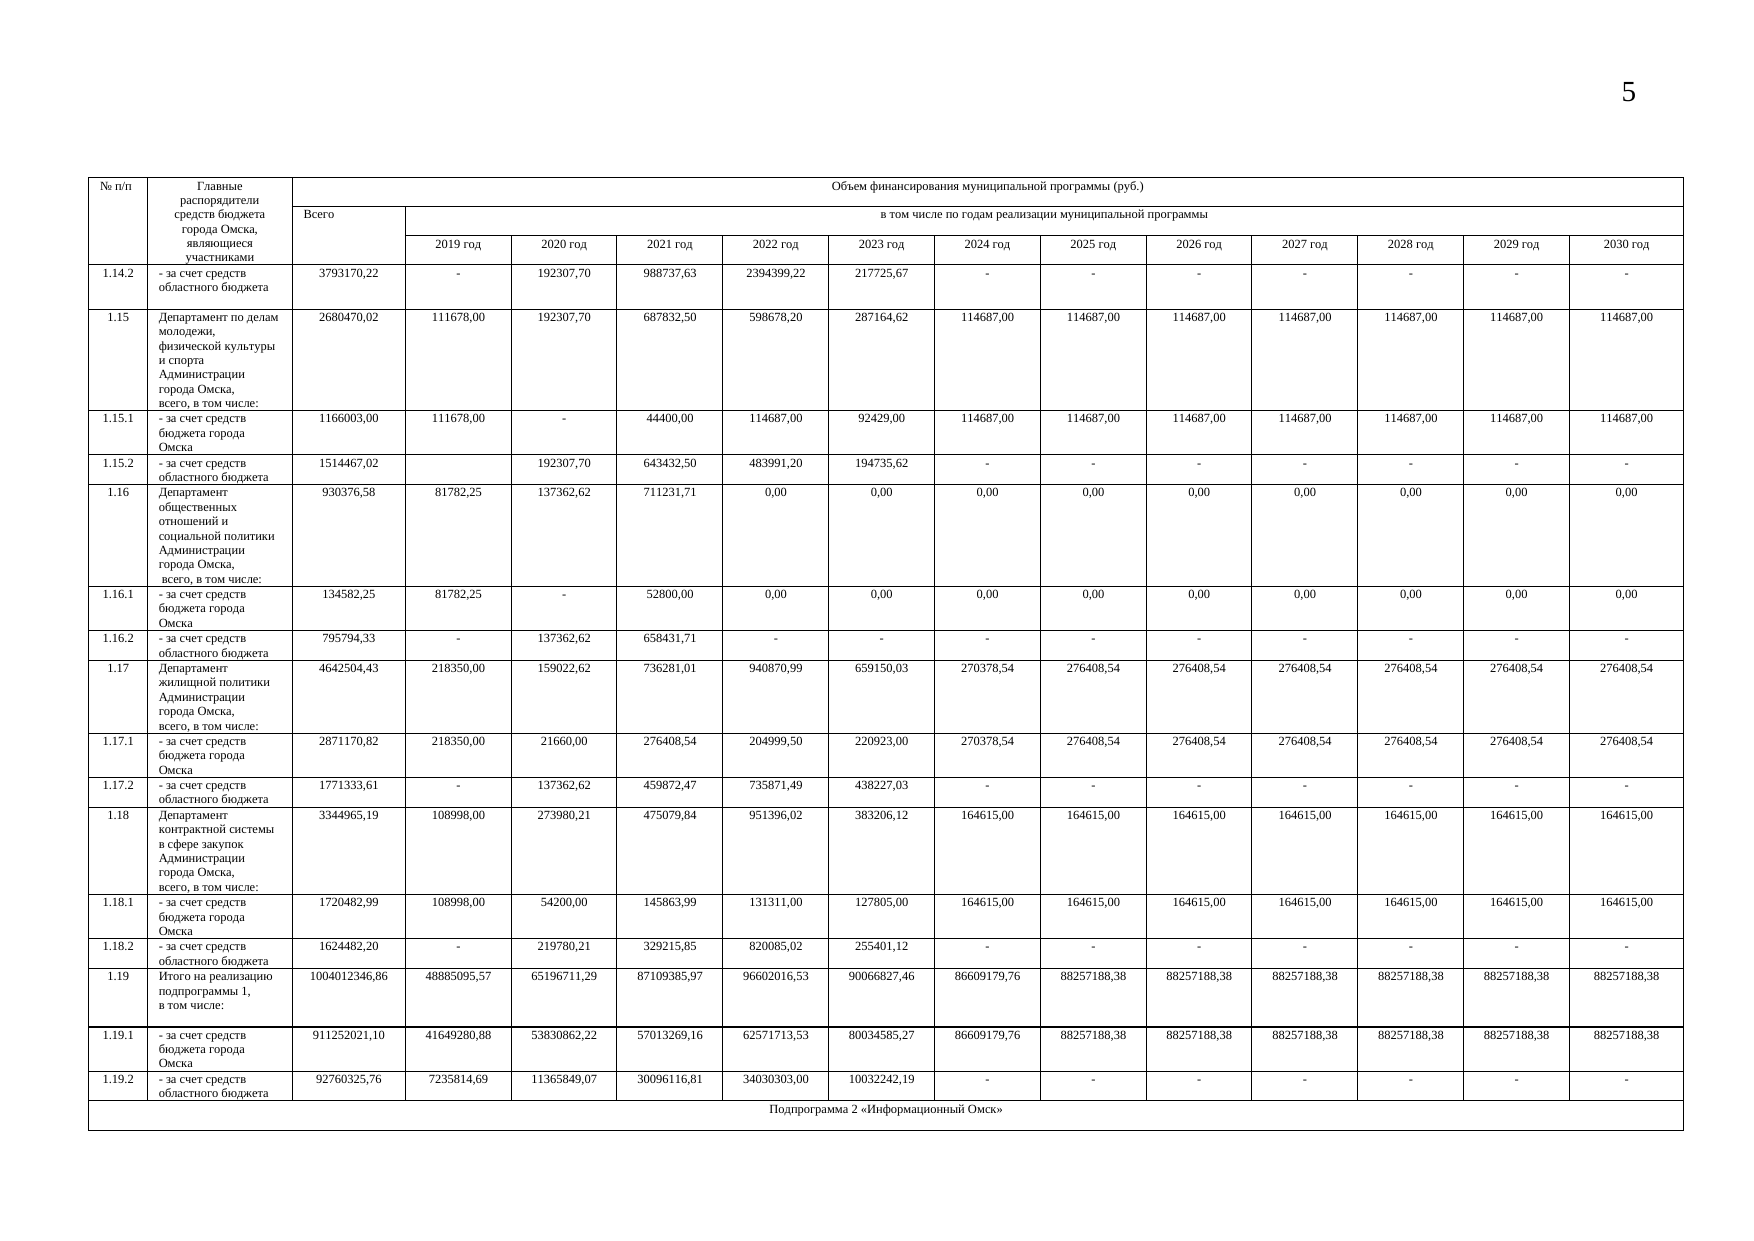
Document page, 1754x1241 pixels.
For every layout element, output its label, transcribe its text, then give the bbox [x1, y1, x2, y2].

table_cell 219780,21 [512, 939, 616, 968]
table_cell 276408,54 [1147, 734, 1251, 777]
table_cell 659150,03 [829, 661, 934, 733]
table_cell 1.17 [89, 661, 147, 733]
table_cell 0,00 [1252, 485, 1357, 586]
table_cell - [1147, 455, 1251, 484]
table_cell 438227,03 [829, 778, 934, 807]
table_cell 2023 год [829, 236, 934, 264]
table_cell 2019 год [406, 236, 511, 264]
table_cell 88257188,38 [1252, 969, 1357, 1026]
table_cell 1.17.1 [89, 734, 147, 777]
table_cell Подпрограмма 2 «Информационный Омск» [89, 1101, 1683, 1129]
table_cell 1.19 [89, 969, 147, 1026]
table_cell 90066827,46 [829, 969, 934, 1026]
table_cell - [1041, 939, 1146, 968]
table_cell 0,00 [829, 485, 934, 586]
table_cell 4642504,43 [293, 661, 405, 733]
table_cell 2024 год [935, 236, 1040, 264]
table_cell 41649280,88 [406, 1028, 511, 1071]
table_cell 0,00 [723, 485, 828, 586]
table_cell 114687,00 [1464, 310, 1569, 410]
table_cell - [1147, 778, 1251, 807]
table_cell 1.18.2 [89, 939, 147, 968]
table_cell 2871170,82 [293, 734, 405, 777]
table_cell - [1570, 1072, 1683, 1100]
table_cell 134582,25 [293, 587, 405, 630]
table_cell 1004012346,86 [293, 969, 405, 1026]
table_cell 1.16.2 [89, 631, 147, 660]
table_cell 114687,00 [1570, 411, 1683, 454]
table_cell 735871,49 [723, 778, 828, 807]
table_cell 114687,00 [1252, 411, 1357, 454]
table_cell 0,00 [1570, 485, 1683, 586]
table_cell 1.15 [89, 310, 147, 410]
table_cell 164615,00 [1252, 895, 1357, 938]
table_cell 2028 год [1358, 236, 1463, 264]
table_cell 164615,00 [1464, 808, 1569, 894]
table_cell 276408,54 [1358, 661, 1463, 733]
table_cell - [1464, 939, 1569, 968]
table_cell 204999,50 [723, 734, 828, 777]
table_cell 86609179,76 [935, 1028, 1040, 1071]
table_cell 0,00 [723, 587, 828, 630]
table_cell 0,00 [829, 587, 934, 630]
table_cell 276408,54 [1570, 734, 1683, 777]
table_cell 62571713,53 [723, 1028, 828, 1071]
table_cell 192307,70 [512, 455, 616, 484]
table_cell 88257188,38 [1147, 1028, 1251, 1071]
table_cell - за счет средств бюджета города Омска [148, 734, 292, 777]
table_cell - [1358, 778, 1463, 807]
table_cell 114687,00 [1041, 411, 1146, 454]
table_cell 329215,85 [617, 939, 722, 968]
table_cell - [406, 939, 511, 968]
table_cell 108998,00 [406, 808, 511, 894]
table_cell 88257188,38 [1464, 969, 1569, 1026]
table_cell 192307,70 [512, 310, 616, 410]
table_cell 276408,54 [1041, 661, 1146, 733]
table_cell 988737,63 [617, 265, 722, 308]
table_cell 270378,54 [935, 734, 1040, 777]
table_cell 88257188,38 [1252, 1028, 1357, 1071]
table_cell 108998,00 [406, 895, 511, 938]
table_cell 2022 год [723, 236, 828, 264]
table_cell 1.14.2 [89, 265, 147, 308]
table_cell Департамент общественных отношений и социальной политики Администрации города Омска, всего, в том числе: [148, 485, 292, 586]
table_cell 53830862,22 [512, 1028, 616, 1071]
table_cell 2025 год [1041, 236, 1146, 264]
table_cell - [935, 778, 1040, 807]
table_cell 383206,12 [829, 808, 934, 894]
table_cell - [512, 587, 616, 630]
table_cell 11365849,07 [512, 1072, 616, 1100]
table_cell 1.15.2 [89, 455, 147, 484]
table_cell Всего [293, 207, 405, 264]
table_cell 0,00 [1464, 485, 1569, 586]
table_cell - [1570, 631, 1683, 660]
table_cell 1720482,99 [293, 895, 405, 938]
table_cell 3344965,19 [293, 808, 405, 894]
table_cell 111678,00 [406, 411, 511, 454]
table_cell 2394399,22 [723, 265, 828, 308]
table_cell 483991,20 [723, 455, 828, 484]
table_cell 0,00 [1358, 485, 1463, 586]
table_cell 137362,62 [512, 631, 616, 660]
table_cell - за счет средств областного бюджета [148, 455, 292, 484]
table_cell 0,00 [1570, 587, 1683, 630]
table_cell - за счет средств областного бюджета [148, 778, 292, 807]
table_cell 287164,62 [829, 310, 934, 410]
table_cell - [406, 265, 511, 308]
table_cell 3793170,22 [293, 265, 405, 308]
table_cell 145863,99 [617, 895, 722, 938]
table_cell 273980,21 [512, 808, 616, 894]
table_cell - [1358, 265, 1463, 308]
table_cell 0,00 [1464, 587, 1569, 630]
table_cell 0,00 [1252, 587, 1357, 630]
table_cell 81782,25 [406, 587, 511, 630]
table_cell 114687,00 [935, 310, 1040, 410]
table_cell 643432,50 [617, 455, 722, 484]
table_cell 270378,54 [935, 661, 1040, 733]
table_cell - [1041, 631, 1146, 660]
table_cell - за счет средств областного бюджета [148, 1072, 292, 1100]
table_cell 114687,00 [1147, 310, 1251, 410]
table_cell 911252021,10 [293, 1028, 405, 1071]
table_cell 255401,12 [829, 939, 934, 968]
table_cell - [1464, 455, 1569, 484]
table_cell 114687,00 [1464, 411, 1569, 454]
table_cell 0,00 [1147, 485, 1251, 586]
table_cell 1.17.2 [89, 778, 147, 807]
table_cell 2030 год [1570, 236, 1683, 264]
table_cell - [1147, 631, 1251, 660]
table_cell 87109385,97 [617, 969, 722, 1026]
table_header Объем финансирования муниципальной программы (руб.) [293, 178, 1683, 206]
table_cell 711231,71 [617, 485, 722, 586]
table_cell 1.19.1 [89, 1028, 147, 1071]
table_cell - [1041, 265, 1146, 308]
table_cell 44400,00 [617, 411, 722, 454]
table_cell 88257188,38 [1570, 1028, 1683, 1071]
table_cell 0,00 [1041, 587, 1146, 630]
table_cell - за счет средств бюджета города Омска [148, 1028, 292, 1071]
table_cell 276408,54 [1464, 661, 1569, 733]
table_cell 114687,00 [1358, 411, 1463, 454]
table_cell 65196711,29 [512, 969, 616, 1026]
table_cell 276408,54 [1570, 661, 1683, 733]
table_cell - [1358, 939, 1463, 968]
table_cell - [1570, 778, 1683, 807]
table_cell 52800,00 [617, 587, 722, 630]
table_cell [406, 455, 511, 484]
table_cell 164615,00 [935, 895, 1040, 938]
table_cell - [1358, 455, 1463, 484]
table_cell - [512, 411, 616, 454]
table_cell - [1358, 631, 1463, 660]
table_cell 1.18.1 [89, 895, 147, 938]
table_cell 86609179,76 [935, 969, 1040, 1026]
table_cell 114687,00 [1570, 310, 1683, 410]
table_cell 2020 год [512, 236, 616, 264]
table_cell 164615,00 [1041, 895, 1146, 938]
table_cell 951396,02 [723, 808, 828, 894]
table_cell 0,00 [1147, 587, 1251, 630]
table_cell 459872,47 [617, 778, 722, 807]
table_cell 48885095,57 [406, 969, 511, 1026]
table_cell 1.18 [89, 808, 147, 894]
table_cell 88257188,38 [1464, 1028, 1569, 1071]
table_cell 2021 год [617, 236, 722, 264]
table_cell - [935, 455, 1040, 484]
table_cell 475079,84 [617, 808, 722, 894]
table_cell - [829, 631, 934, 660]
table_cell - [406, 778, 511, 807]
table_cell - [1252, 455, 1357, 484]
table_cell 92429,00 [829, 411, 934, 454]
table_cell 164615,00 [1358, 808, 1463, 894]
table_cell - [1252, 1072, 1357, 1100]
table_cell - [1252, 631, 1357, 660]
table_cell 276408,54 [1147, 661, 1251, 733]
table_cell 1.16 [89, 485, 147, 586]
table_cell 276408,54 [1464, 734, 1569, 777]
table_cell - [935, 631, 1040, 660]
table_cell - [406, 631, 511, 660]
table_cell 30096116,81 [617, 1072, 722, 1100]
table_cell 0,00 [1041, 485, 1146, 586]
table_cell 81782,25 [406, 485, 511, 586]
table_cell 1.16.1 [89, 587, 147, 630]
table_cell - [1358, 1072, 1463, 1100]
table_cell - [1147, 939, 1251, 968]
table_cell 192307,70 [512, 265, 616, 308]
table_cell 276408,54 [1358, 734, 1463, 777]
table_cell в том числе по годам реализации муниципальной программы [406, 207, 1683, 235]
table_cell 930376,58 [293, 485, 405, 586]
table_cell 88257188,38 [1570, 969, 1683, 1026]
table_cell 88257188,38 [1041, 1028, 1146, 1071]
table_cell 137362,62 [512, 485, 616, 586]
table_cell 276408,54 [1041, 734, 1146, 777]
table_cell 114687,00 [1147, 411, 1251, 454]
table_cell - [723, 631, 828, 660]
table_cell 127805,00 [829, 895, 934, 938]
table_cell - [935, 939, 1040, 968]
table_cell - [1147, 265, 1251, 308]
table_cell 164615,00 [1358, 895, 1463, 938]
table_cell - за счет средств бюджета города Омска [148, 895, 292, 938]
table_cell 1166003,00 [293, 411, 405, 454]
table_cell - [1041, 1072, 1146, 1100]
table_cell 114687,00 [1358, 310, 1463, 410]
table_cell 194735,62 [829, 455, 934, 484]
table_cell 1.15.1 [89, 411, 147, 454]
table_cell 164615,00 [1570, 895, 1683, 938]
table_cell 276408,54 [1252, 661, 1357, 733]
table_cell - [1464, 265, 1569, 308]
table_cell 218350,00 [406, 661, 511, 733]
table_cell 164615,00 [1570, 808, 1683, 894]
table_cell 220923,00 [829, 734, 934, 777]
table_cell - [1252, 265, 1357, 308]
table_cell Итого на реализацию подпрограммы 1, в том числе: [148, 969, 292, 1026]
table_cell 57013269,16 [617, 1028, 722, 1071]
table_cell - [935, 265, 1040, 308]
table_cell 10032242,19 [829, 1072, 934, 1100]
table_cell 88257188,38 [1147, 969, 1251, 1026]
table_cell - за счет средств бюджета города Омска [148, 411, 292, 454]
table_cell Департамент контрактной системы в сфере закупок Администрации города Омска, всего, в том числе: [148, 808, 292, 894]
table_cell 131311,00 [723, 895, 828, 938]
table_cell 114687,00 [1041, 310, 1146, 410]
table_cell 164615,00 [1252, 808, 1357, 894]
table_cell 159022,62 [512, 661, 616, 733]
table_cell 0,00 [935, 485, 1040, 586]
table_cell 164615,00 [935, 808, 1040, 894]
table_cell 114687,00 [723, 411, 828, 454]
table_cell - [1252, 939, 1357, 968]
table_cell - [1570, 265, 1683, 308]
table_cell - за счет средств областного бюджета [148, 265, 292, 308]
table_cell - [1252, 778, 1357, 807]
table_cell 940870,99 [723, 661, 828, 733]
table_cell 34030303,00 [723, 1072, 828, 1100]
table_cell 80034585,27 [829, 1028, 934, 1071]
table_cell 114687,00 [935, 411, 1040, 454]
table_cell - за счет средств областного бюджета [148, 939, 292, 968]
table_cell 7235814,69 [406, 1072, 511, 1100]
table_cell 0,00 [1358, 587, 1463, 630]
table_cell 218350,00 [406, 734, 511, 777]
table_cell - [1570, 939, 1683, 968]
table_cell 2029 год [1464, 236, 1569, 264]
table_cell - [1464, 631, 1569, 660]
table_cell 795794,33 [293, 631, 405, 660]
table_cell 820085,02 [723, 939, 828, 968]
table_cell Департамент по делам молодежи, физической культуры и спорта Администрации города Омска, всего, в том числе: [148, 310, 292, 410]
table_cell - [935, 1072, 1040, 1100]
table_cell - за счет средств бюджета города Омска [148, 587, 292, 630]
table_cell 92760325,76 [293, 1072, 405, 1100]
table_cell 137362,62 [512, 778, 616, 807]
table_cell - [1041, 778, 1146, 807]
table_cell 114687,00 [1252, 310, 1357, 410]
table_cell 88257188,38 [1358, 969, 1463, 1026]
table_cell 164615,00 [1041, 808, 1146, 894]
table_cell 164615,00 [1464, 895, 1569, 938]
table_cell 164615,00 [1147, 895, 1251, 938]
table_cell 687832,50 [617, 310, 722, 410]
table_cell 658431,71 [617, 631, 722, 660]
table_cell 1514467,02 [293, 455, 405, 484]
table_cell - [1147, 1072, 1251, 1100]
table_cell 2680470,02 [293, 310, 405, 410]
table_cell - [1041, 455, 1146, 484]
table_cell 736281,01 [617, 661, 722, 733]
table_cell 1.19.2 [89, 1072, 147, 1100]
table_cell 217725,67 [829, 265, 934, 308]
table_header Главные распорядители средств бюджета города Омска, являющиеся участниками муниципальной программы города Омска [148, 178, 292, 264]
table_cell 96602016,53 [723, 969, 828, 1026]
table_cell - [1464, 1072, 1569, 1100]
table_cell 276408,54 [1252, 734, 1357, 777]
table_cell - [1570, 455, 1683, 484]
table_cell 54200,00 [512, 895, 616, 938]
table_cell 2026 год [1147, 236, 1251, 264]
table_cell 1624482,20 [293, 939, 405, 968]
table_cell - за счет средств областного бюджета [148, 631, 292, 660]
table_cell 598678,20 [723, 310, 828, 410]
table_cell - [1464, 778, 1569, 807]
table_cell 164615,00 [1147, 808, 1251, 894]
table_header № п/п [89, 178, 147, 264]
table_cell 88257188,38 [1358, 1028, 1463, 1071]
table_cell Департамент жилищной политики Администрации города Омска, всего, в том числе: [148, 661, 292, 733]
table_cell 111678,00 [406, 310, 511, 410]
table_cell 1771333,61 [293, 778, 405, 807]
table_cell 276408,54 [617, 734, 722, 777]
table_cell 0,00 [935, 587, 1040, 630]
table_cell 21660,00 [512, 734, 616, 777]
table_cell 88257188,38 [1041, 969, 1146, 1026]
table_cell 2027 год [1252, 236, 1357, 264]
